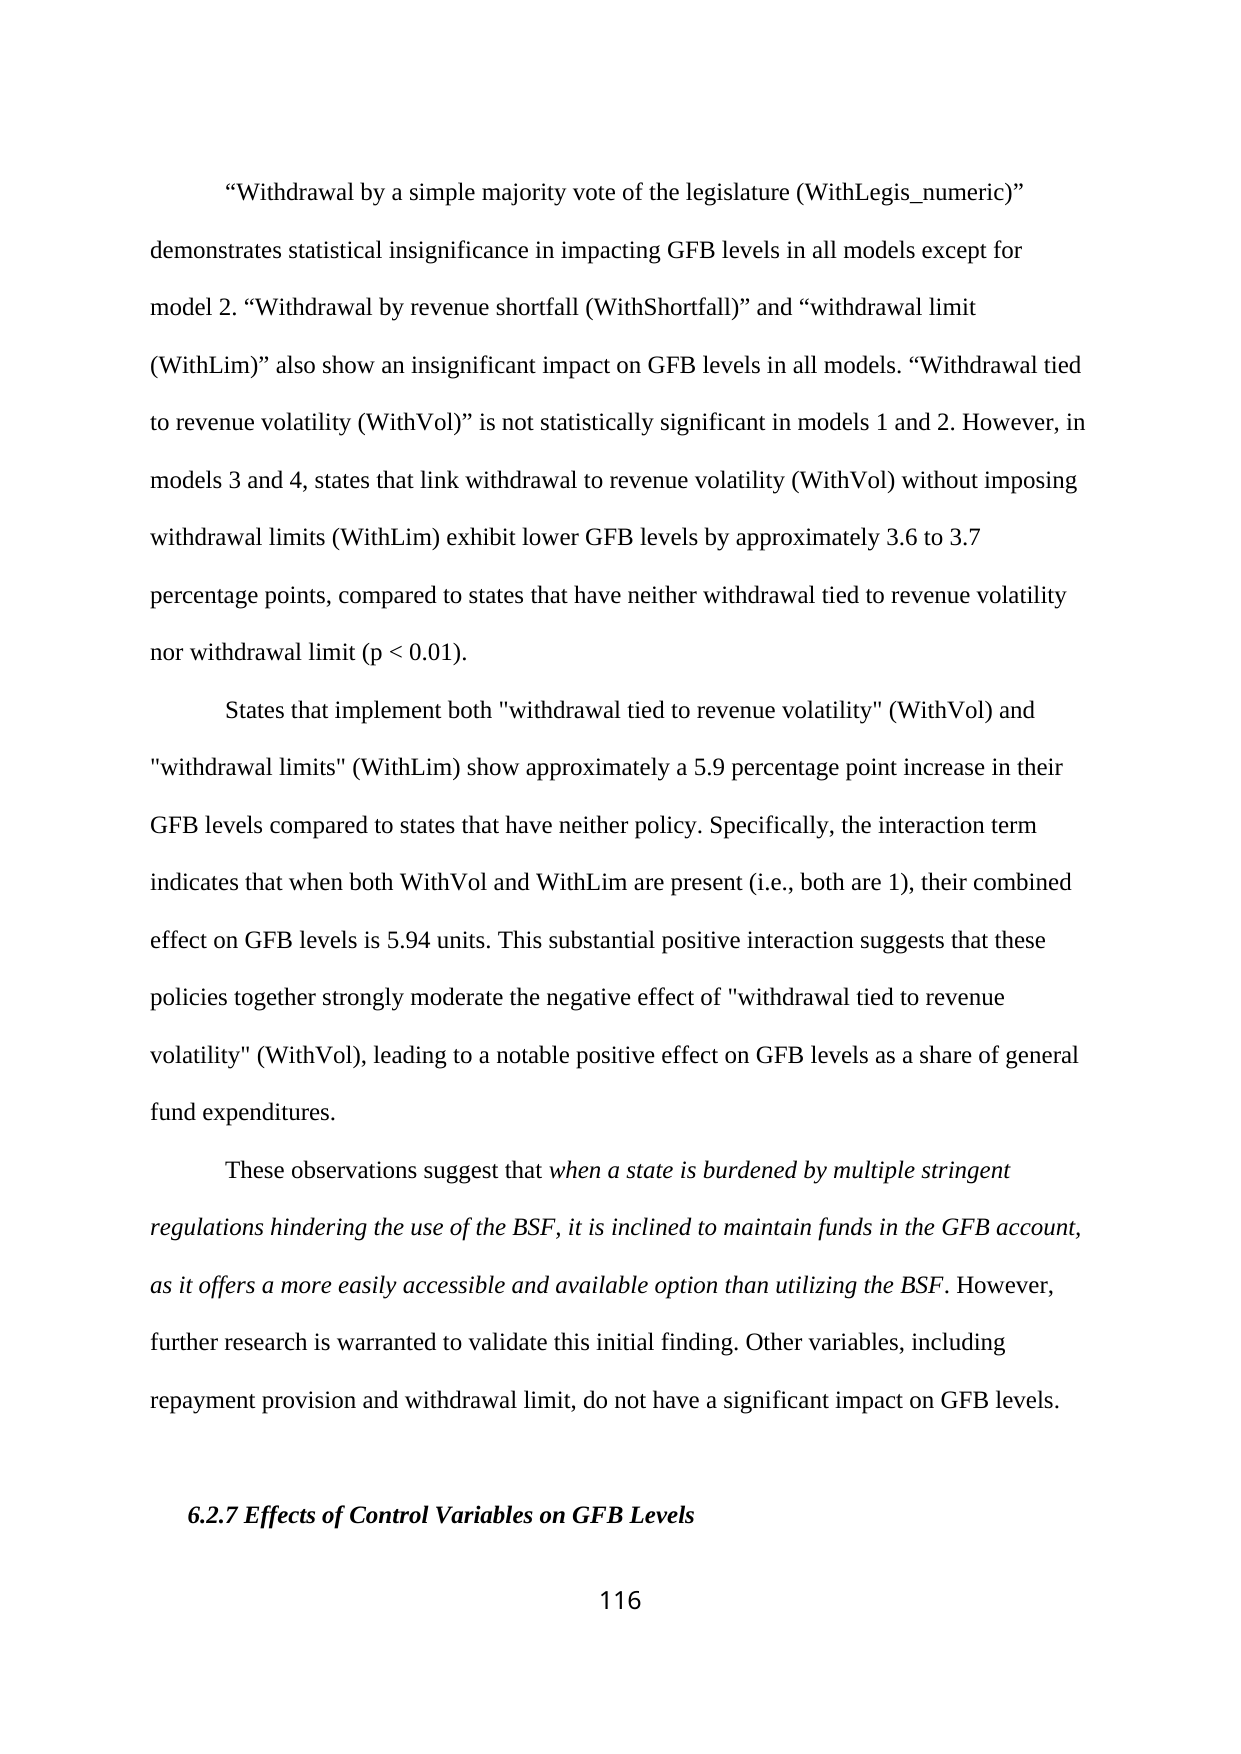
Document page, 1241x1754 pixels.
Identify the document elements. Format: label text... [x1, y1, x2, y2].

text These observations suggest that when a state is burdened by multiple stringent regulations hindering the use of the BSF, it is inclined to maintain funds in the GFB account, as it offers a more easily accessible and available option than utilizing the BSF. However, further research is warranted to validate this initial finding. Other variables, including repayment provision and withdrawal limit, do not have a significant impact on GFB levels. [150, 1155, 1090, 1413]
text States that implement both "withdrawal tied to revenue volatility" (WithVol) and "withdrawal limits" (WithLim) show approximately a 5.9 percentage point increase in their GFB levels compared to states that have neither policy. Specifically, the interaction term indicates that when both WithVol and WithLim are present (i.e., both are 1), their combined effect on GFB levels is 5.94 units. This substantial positive interaction suggests that these policies together strongly moderate the negative effect of "withdrawal tied to revenue volatility" (WithVol), leading to a notable positive effect on GFB levels as a share of general fund expenditures. [150, 695, 1090, 1126]
text 6.2.7 Effects of Control Variables on GFB Levels [150, 1500, 1090, 1528]
text “Withdrawal by a simple majority vote of the legislature (WithLegis_numeric)” demonstrates statistical insignificance in impacting GFB levels in all models except for model 2. “Withdrawal by revenue shortfall (WithShortfall)” and “withdrawal limit (WithLim)” also show an insignificant impact on GFB levels in all models. “Withdrawal tied to revenue volatility (WithVol)” is not statistically significant in models 1 and 2. However, in models 3 and 4, states that link withdrawal to revenue volatility (WithVol) without imposing withdrawal limits (WithLim) exhibit lower GFB levels by approximately 3.6 to 3.7 percentage points, compared to states that have neither withdrawal tied to revenue volatility nor withdrawal limit (p < 0.01). [150, 177, 1090, 666]
